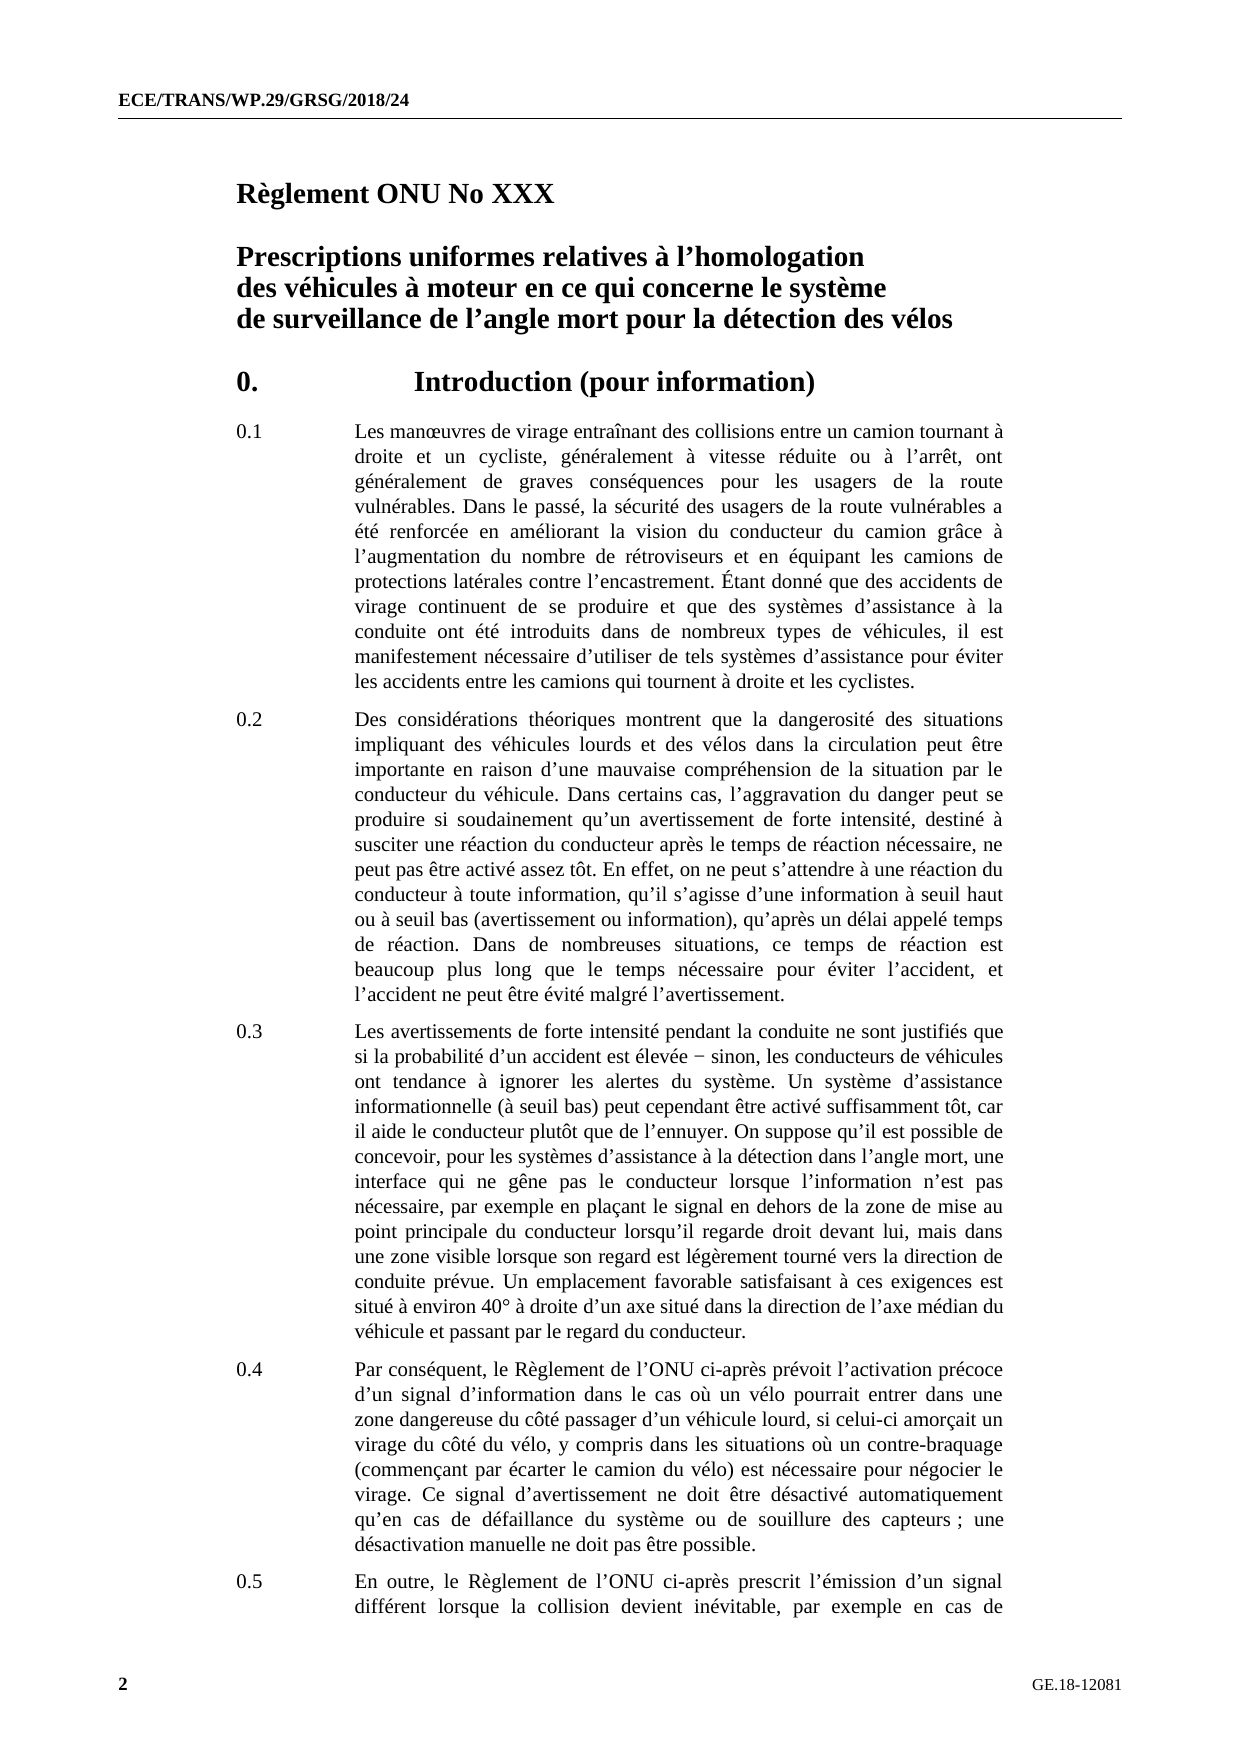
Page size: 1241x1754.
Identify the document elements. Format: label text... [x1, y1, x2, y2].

text 0.1 Les manœuvres de virage entraînant des collisions entre un camion tournant à droite et un cycliste, généralement à vitesse réduite ou à l’arrêt, ont généralement de graves conséquences pour les usagers de la route vulnérables. Dans le passé, la sécurité des usagers de la route vulnérables a été renforcée en améliorant la vision du conducteur du camion grâce à l’augmentation du nombre de rétroviseurs et en équipant les camions de protections latérales contre l’encastrement. Étant donné que des accidents de virage continuent de se produire et que des systèmes d’assistance à la conduite ont été introduits dans de nombreux types de véhicules, il est manifestement nécessaire d’utiliser de tels systèmes d’assistance pour éviter les accidents entre les camions qui tournent à droite et les cyclistes. [236, 418, 1004, 693]
text Prescriptions uniformes relatives à l’homologation des véhicules à moteur en ce qui concerne le système de surveillance de l’angle mort pour la détection des vélos [118, 241, 1004, 335]
text 0.3 Les avertissements de forte intensité pendant la conduite ne sont justifiés que si la probabilité d’un accident est élevée − sinon, les conducteurs de véhicules ont tendance à ignorer les alertes du système. Un système d’assistance informationnelle (à seuil bas) peut cependant être activé suffisamment tôt, car il aide le conducteur plutôt que de l’ennuyer. On suppose qu’il est possible de concevoir, pour les systèmes d’assistance à la détection dans l’angle mort, une interface qui ne gêne pas le conducteur lorsque l’information n’est pas nécessaire, par exemple en plaçant le signal en dehors de la zone de mise au point principale du conducteur lorsqu’il regarde droit devant lui, mais dans une zone visible lorsque son regard est légèrement tourné vers la direction de conduite prévue. Un emplacement favorable satisfaisant à ces exigences est situé à environ 40° à droite d’un axe situé dans la direction de l’axe médian du véhicule et passant par le regard du conducteur. [236, 1018, 1004, 1343]
text 0.2 Des considérations théoriques montrent que la dangerosité des situations impliquant des véhicules lourds et des vélos dans la circulation peut être importante en raison d’une mauvaise compréhension de la situation par le conducteur du véhicule. Dans certains cas, l’aggravation du danger peut se produire si soudainement qu’un avertissement de forte intensité, destiné à susciter une réaction du conducteur après le temps de réaction nécessaire, ne peut pas être activé assez tôt. En effet, on ne peut s’attendre à une réaction du conducteur à toute information, qu’il s’agisse d’une information à seuil haut ou à seuil bas (avertissement ou information), qu’après un délai appelé temps de réaction. Dans de nombreuses situations, ce temps de réaction est beaucoup plus long que le temps nécessaire pour éviter l’accident, et l’accident ne peut être évité malgré l’avertissement. [236, 706, 1004, 1006]
text Règlement ONU No XXX [118, 179, 1004, 210]
text 0. Introduction (pour information) [236, 366, 1004, 398]
text 0.4 Par conséquent, le Règlement de l’ONU ci-après prévoit l’activation précoce d’un signal d’information dans le cas où un vélo pourrait entrer dans une zone dangereuse du côté passager d’un véhicule lourd, si celui-ci amorçait un virage du côté du vélo, y compris dans les situations où un contre-braquage (commençant par écarter le camion du vélo) est nécessaire pour négocier le virage. Ce signal d’avertissement ne doit être désactivé automatiquement qu’en cas de défaillance du système ou de souillure des capteurs ; une désactivation manuelle ne doit pas être possible. [236, 1356, 1004, 1556]
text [236, 1568, 1004, 1618]
